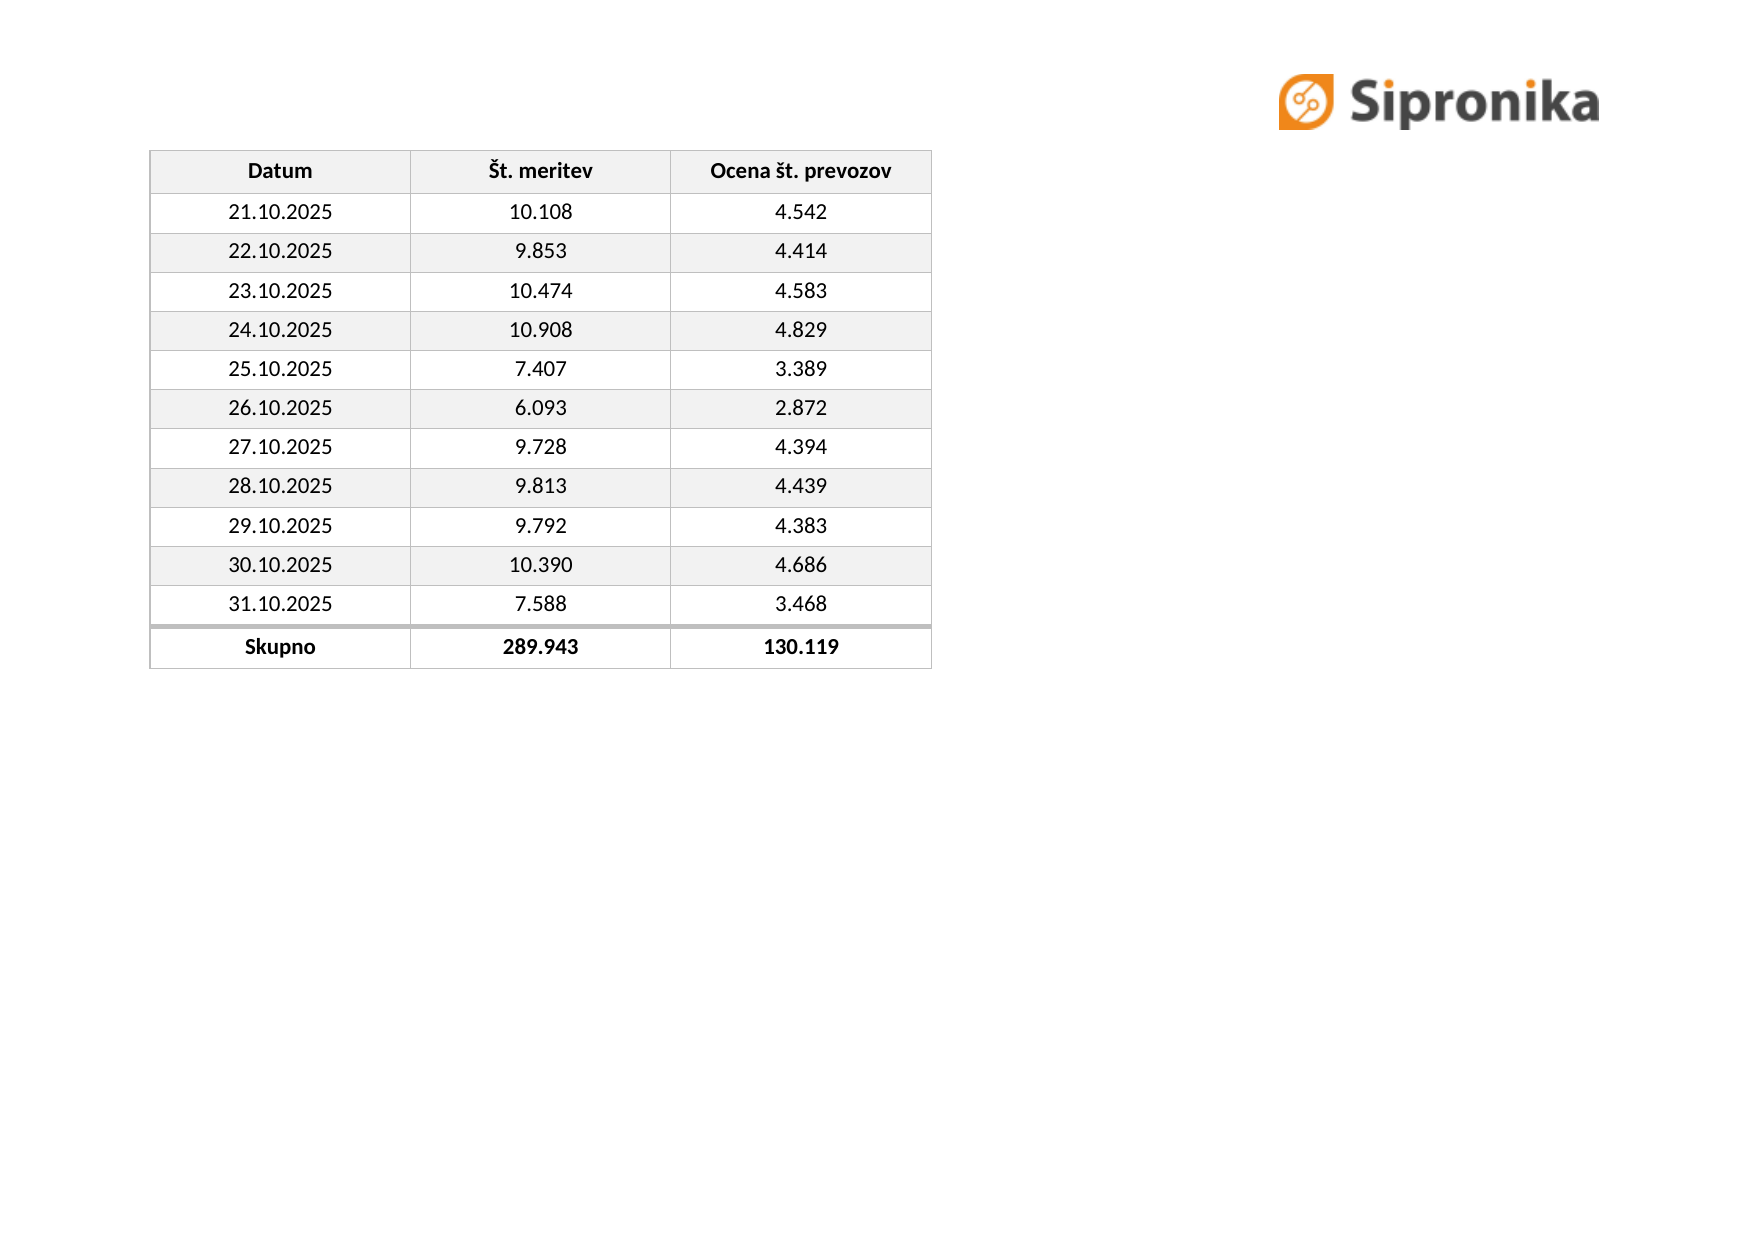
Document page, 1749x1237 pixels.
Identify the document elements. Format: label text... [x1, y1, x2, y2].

table_cell 7.588 [411, 586, 670, 624]
table_cell 130.119 [671, 629, 931, 667]
table_cell 10.474 [411, 273, 670, 311]
table_cell 4.829 [671, 312, 931, 350]
table_cell Skupno [151, 629, 410, 667]
table_cell 2.872 [671, 390, 931, 428]
table_cell 27.10.2025 [151, 429, 410, 467]
table_cell 25.10.2025 [151, 351, 410, 389]
table_cell 21.10.2025 [151, 194, 410, 232]
table_cell 6.093 [411, 390, 670, 428]
table_cell 26.10.2025 [151, 390, 410, 428]
table_cell 23.10.2025 [151, 273, 410, 311]
table_cell 9.792 [411, 508, 670, 546]
table_cell 9.853 [411, 234, 670, 272]
table_cell 10.108 [411, 194, 670, 232]
table_cell 30.10.2025 [151, 547, 410, 585]
table_header Datum [151, 151, 410, 193]
table_cell 22.10.2025 [151, 234, 410, 272]
table_cell 9.728 [411, 429, 670, 467]
table_cell 28.10.2025 [151, 469, 410, 507]
table_cell 3.468 [671, 586, 931, 624]
table_cell 4.383 [671, 508, 931, 546]
table_cell 7.407 [411, 351, 670, 389]
table_cell 24.10.2025 [151, 312, 410, 350]
table_cell 3.389 [671, 351, 931, 389]
table_cell 4.394 [671, 429, 931, 467]
table_cell 4.542 [671, 194, 931, 232]
table_cell 9.813 [411, 469, 670, 507]
table_cell 10.390 [411, 547, 670, 585]
table_cell 10.908 [411, 312, 670, 350]
table_cell 4.583 [671, 273, 931, 311]
picture [1279, 74, 1599, 130]
table_cell 4.686 [671, 547, 931, 585]
table_header Ocena št. prevozov [671, 151, 931, 193]
table_header Št. meritev [411, 151, 670, 193]
table_cell 29.10.2025 [151, 508, 410, 546]
table_cell 4.439 [671, 469, 931, 507]
table_cell 4.414 [671, 234, 931, 272]
table_cell 31.10.2025 [151, 586, 410, 624]
table_cell 289.943 [411, 629, 670, 667]
